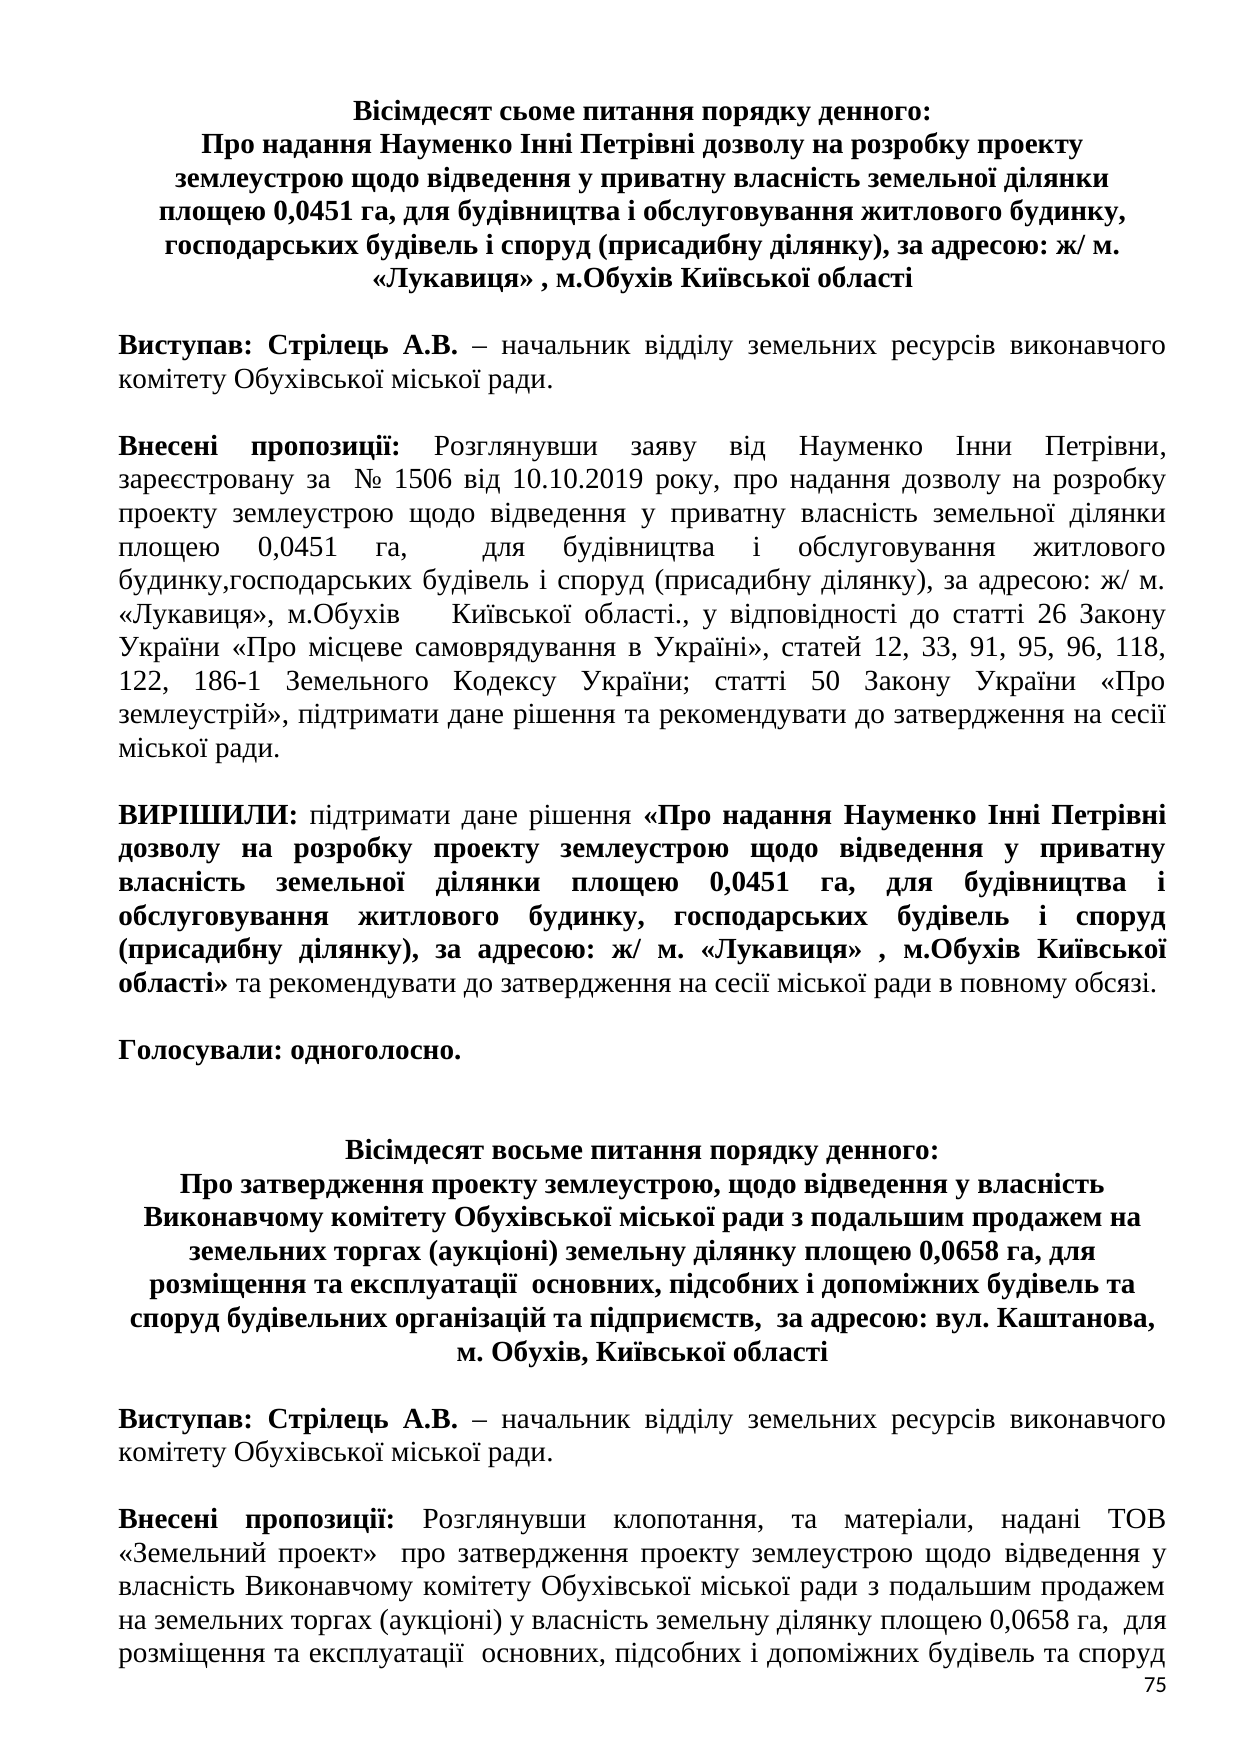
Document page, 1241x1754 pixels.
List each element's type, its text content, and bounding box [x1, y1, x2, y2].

text Вісімдесят восьме питання порядку денного: [118, 1132, 1167, 1166]
text Вісімдесят сьоме питання порядку денного: [118, 93, 1167, 126]
text Голосували: одноголосно. [118, 1032, 1167, 1065]
text Виступав: Стрілець А.В. – начальник відділу земельних ресурсів виконавчого комітету Обухівської міської ради. [118, 327, 1167, 394]
list Внесені пропозиції: Розглянувши заяву від Науменко Інни Петрівни, зареєстровану за № 1506 від 10.10.2019 року, про надання дозволу на розробку проекту землеустрою щодо відведення у приватну власність земельної ділянки площею 0,0451 га, для будівництва і обслуговування житлового будинку,господарських будівель і споруд (присадибну ділянку), за адресою: ж/ м. «Лукавиця», м.Обухів Київської області., у відповідності до статті 26 Закону України «Про місцеве самоврядування в Україні», статей 12, 33, 91, 95, 96, 118, 122, 186-1 Земельного Кодексу України; статті 50 Закону України «Про землеустрій», підтримати дане рішення та рекомендувати до затвердження на сесії міської ради. [118, 428, 1167, 763]
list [118, 1501, 1167, 1669]
text ВИРІШИЛИ: підтримати дане рішення «Про надання Науменко Інні Петрівні дозволу на розробку проекту землеустрою щодо відведення у приватну власність земельної ділянки площею 0,0451 га, для будівництва і обслуговування житлового будинку, господарських будівель і споруд (присадибну ділянку), за адресою: ж/ м. «Лукавиця» , м.Обухів Київської області» та рекомендувати до затвердження на сесії міської ради в повному обсязі. [118, 797, 1167, 998]
text Про затвердження проекту землеустрою, щодо відведення у власність Виконавчому комітету Обухівської міської ради з подальшим продажем на земельних торгах (аукціоні) земельну ділянку площею 0,0658 га, для розміщення та експлуатації основних, підсобних і допоміжних будівель та споруд будівельних організацій та підприємств, за адресою: вул. Каштанова, м. Обухів, Київської області [118, 1166, 1167, 1367]
text Про надання Науменко Інні Петрівні дозволу на розробку проекту землеустрою щодо відведення у приватну власність земельної ділянки площею 0,0451 га, для будівництва і обслуговування житлового будинку, господарських будівель і споруд (присадибну ділянку), за адресою: ж/ м. «Лукавиця» , м.Обухів Київської області [118, 126, 1167, 294]
text Виступав: Стрілець А.В. – начальник відділу земельних ресурсів виконавчого комітету Обухівської міської ради. [118, 1401, 1167, 1468]
